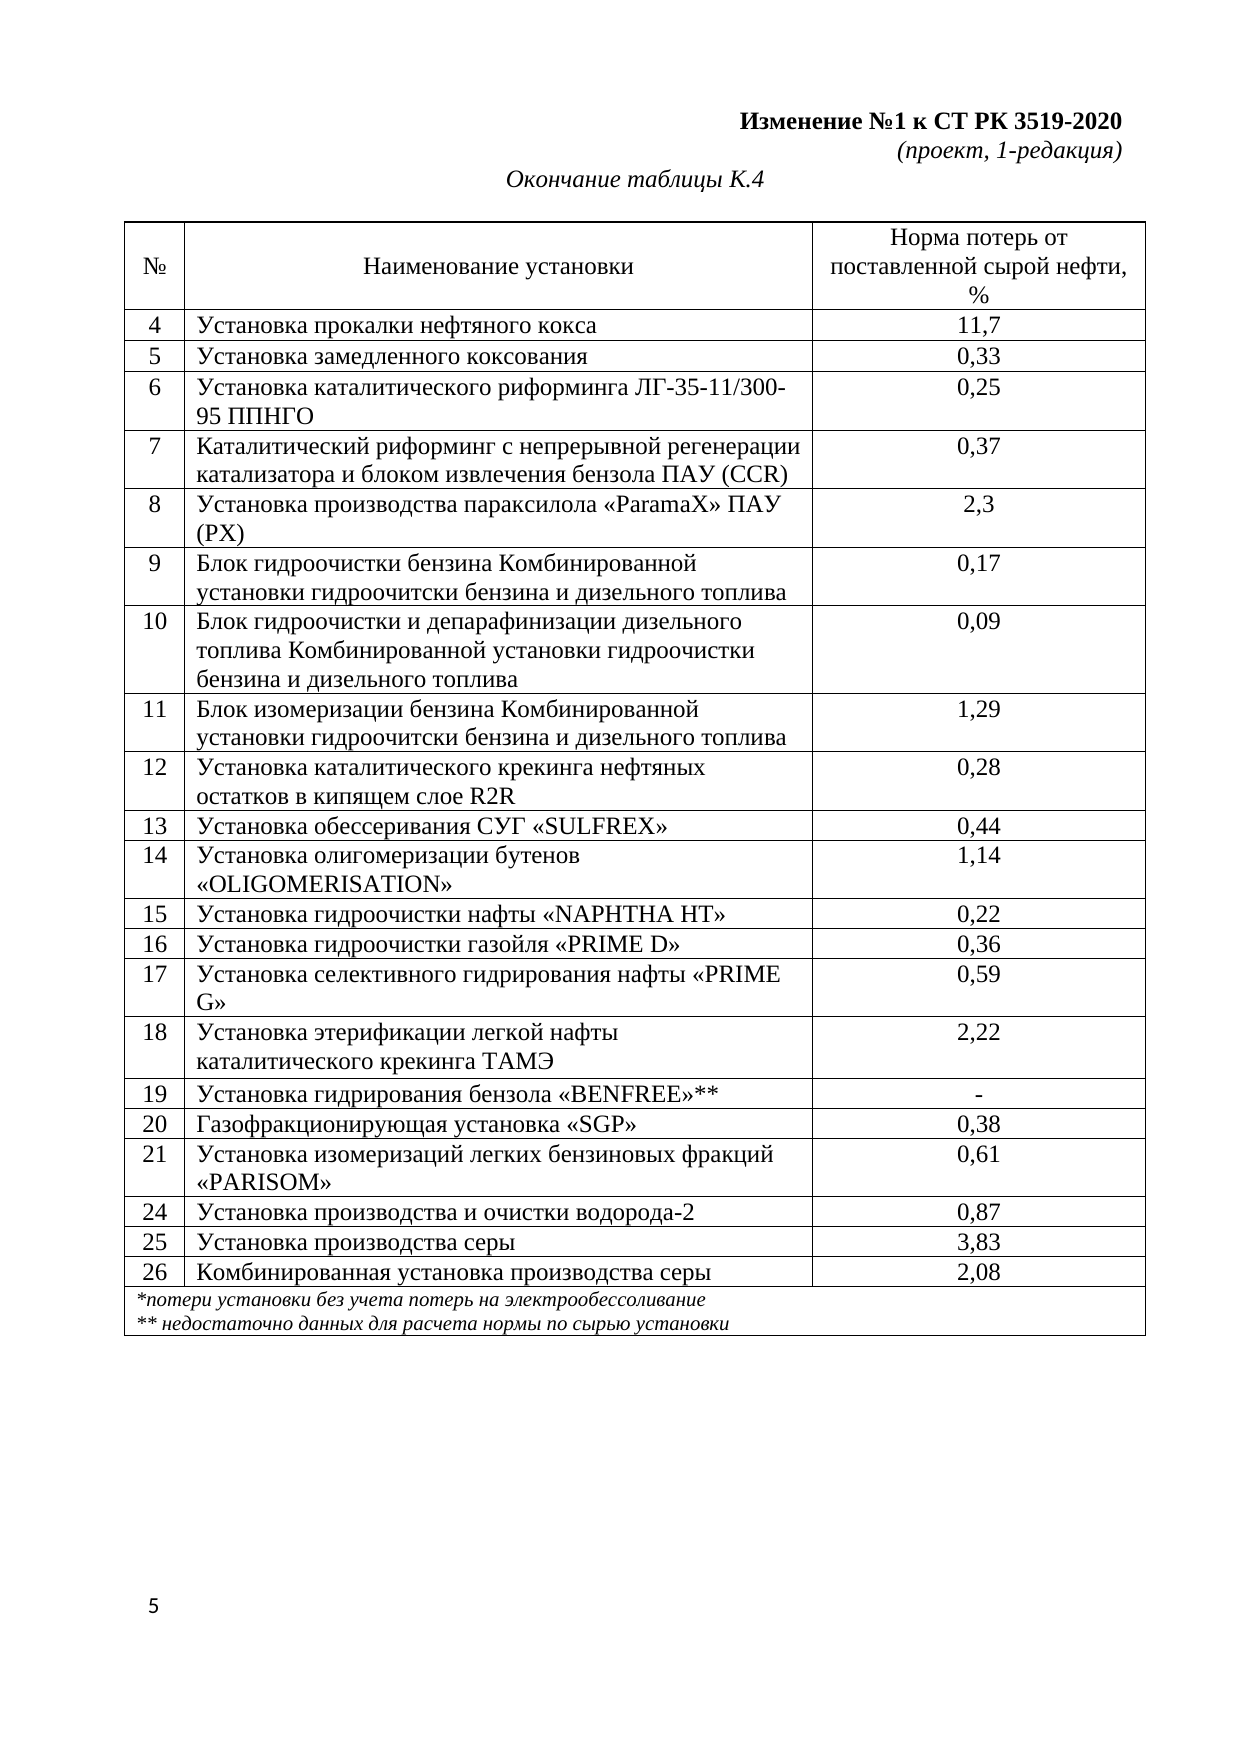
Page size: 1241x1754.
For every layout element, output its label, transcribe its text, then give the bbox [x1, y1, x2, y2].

table_cell 0,87 [813, 1197, 1145, 1226]
table_cell 26 [125, 1257, 184, 1286]
table_cell 15 [125, 899, 184, 928]
table_cell 16 [125, 929, 184, 958]
table_cell 13 [125, 811, 184, 839]
table_header Норма потерь от поставленной сырой нефти, % [813, 223, 1145, 309]
table_cell 0,33 [813, 341, 1145, 371]
table_cell Установка производства серы [185, 1227, 812, 1256]
table_cell 21 [125, 1139, 184, 1196]
text Окончание таблицы К.4 [148, 164, 1122, 193]
table_cell 0,38 [813, 1109, 1145, 1138]
table_cell 0,36 [813, 929, 1145, 958]
table_cell Каталитический риформинг с непрерывной регенерации катализатора и блоком извлечения бензола ПАУ (CCR) [185, 431, 812, 488]
table_cell Комбинированная установка производства серы [185, 1257, 812, 1286]
table_cell Установка селективного гидрирования нафты «PRIME G» [185, 959, 812, 1016]
table_cell 17 [125, 959, 184, 1016]
table_cell Установка изомеризаций легких бензиновых фракций «PARISOM» [185, 1139, 812, 1196]
table_cell 2,3 [813, 489, 1145, 547]
table_cell Блок изомеризации бензина Комбинированной установки гидроочитски бензина и дизельного топлива [185, 694, 812, 751]
table_cell Установка каталитического крекинга нефтяных остатков в кипящем слое R2R [185, 752, 812, 810]
table_cell Установка гидроочистки газойля «PRIME D» [185, 929, 812, 958]
table_cell 14 [125, 841, 184, 898]
table_cell 1,29 [813, 694, 1145, 751]
table_cell 3,83 [813, 1227, 1145, 1256]
table_cell 1,14 [813, 841, 1145, 898]
table_cell Блок гидроочистки и депарафинизации дизельного топлива Комбинированной установки гидроочистки бензина и дизельного топлива [185, 606, 812, 693]
table_cell 0,22 [813, 899, 1145, 928]
table_cell Газофракционирующая установка «SGP» [185, 1109, 812, 1138]
table_cell 11,7 [813, 310, 1145, 340]
table_cell 19 [125, 1079, 184, 1108]
table_cell 20 [125, 1109, 184, 1138]
table_cell 0,28 [813, 752, 1145, 810]
table_cell Установка производства параксилола «ParamaX» ПАУ (PX) [185, 489, 812, 547]
table_cell 4 [125, 310, 184, 340]
table_cell - [813, 1079, 1145, 1108]
table_cell 12 [125, 752, 184, 810]
table_cell Установка олигомеризации бутенов «OLIGOMERISATION» [185, 841, 812, 898]
table_cell Установка гидроочистки нафты «NAPHTHA HT» [185, 899, 812, 928]
table_cell 6 [125, 372, 184, 430]
table_cell Установка этерификации легкой нафты каталитического крекинга ТАМЭ [185, 1017, 812, 1078]
table_cell 0,25 [813, 372, 1145, 430]
table_cell Блок гидроочистки бензина Комбинированной установки гидроочитски бензина и дизельного топлива [185, 548, 812, 605]
table_cell Установка обессеривания СУГ «SULFREX» [185, 811, 812, 839]
table_header № [125, 223, 184, 309]
table_cell 0,59 [813, 959, 1145, 1016]
table_cell Установка замедленного коксования [185, 341, 812, 371]
table_cell 25 [125, 1227, 184, 1256]
table_cell Установка каталитического риформинга ЛГ-35-11/300-95 ППНГО [185, 372, 812, 430]
table_cell 0,37 [813, 431, 1145, 488]
table_cell 10 [125, 606, 184, 693]
table_cell Установка гидрирования бензола «BENFREE»** [185, 1079, 812, 1108]
table_cell 0,17 [813, 548, 1145, 605]
table_cell 0,44 [813, 811, 1145, 839]
table_cell Установка прокалки нефтяного кокса [185, 310, 812, 340]
table_cell 2,22 [813, 1017, 1145, 1078]
table_cell 7 [125, 431, 184, 488]
table_cell *потери установки без учета потерь на электрообессоливание ** недостаточно данных для расчета нормы по сырью установки [125, 1287, 1145, 1335]
table_cell 8 [125, 489, 184, 547]
table_cell 9 [125, 548, 184, 605]
table_cell 0,09 [813, 606, 1145, 693]
table_cell 24 [125, 1197, 184, 1226]
table_cell 2,08 [813, 1257, 1145, 1286]
table_cell 5 [125, 341, 184, 371]
table_cell Установка производства и очистки водорода-2 [185, 1197, 812, 1226]
table_cell 11 [125, 694, 184, 751]
table_cell 0,61 [813, 1139, 1145, 1196]
table_cell 18 [125, 1017, 184, 1078]
table_header Наименование установки [185, 223, 812, 309]
